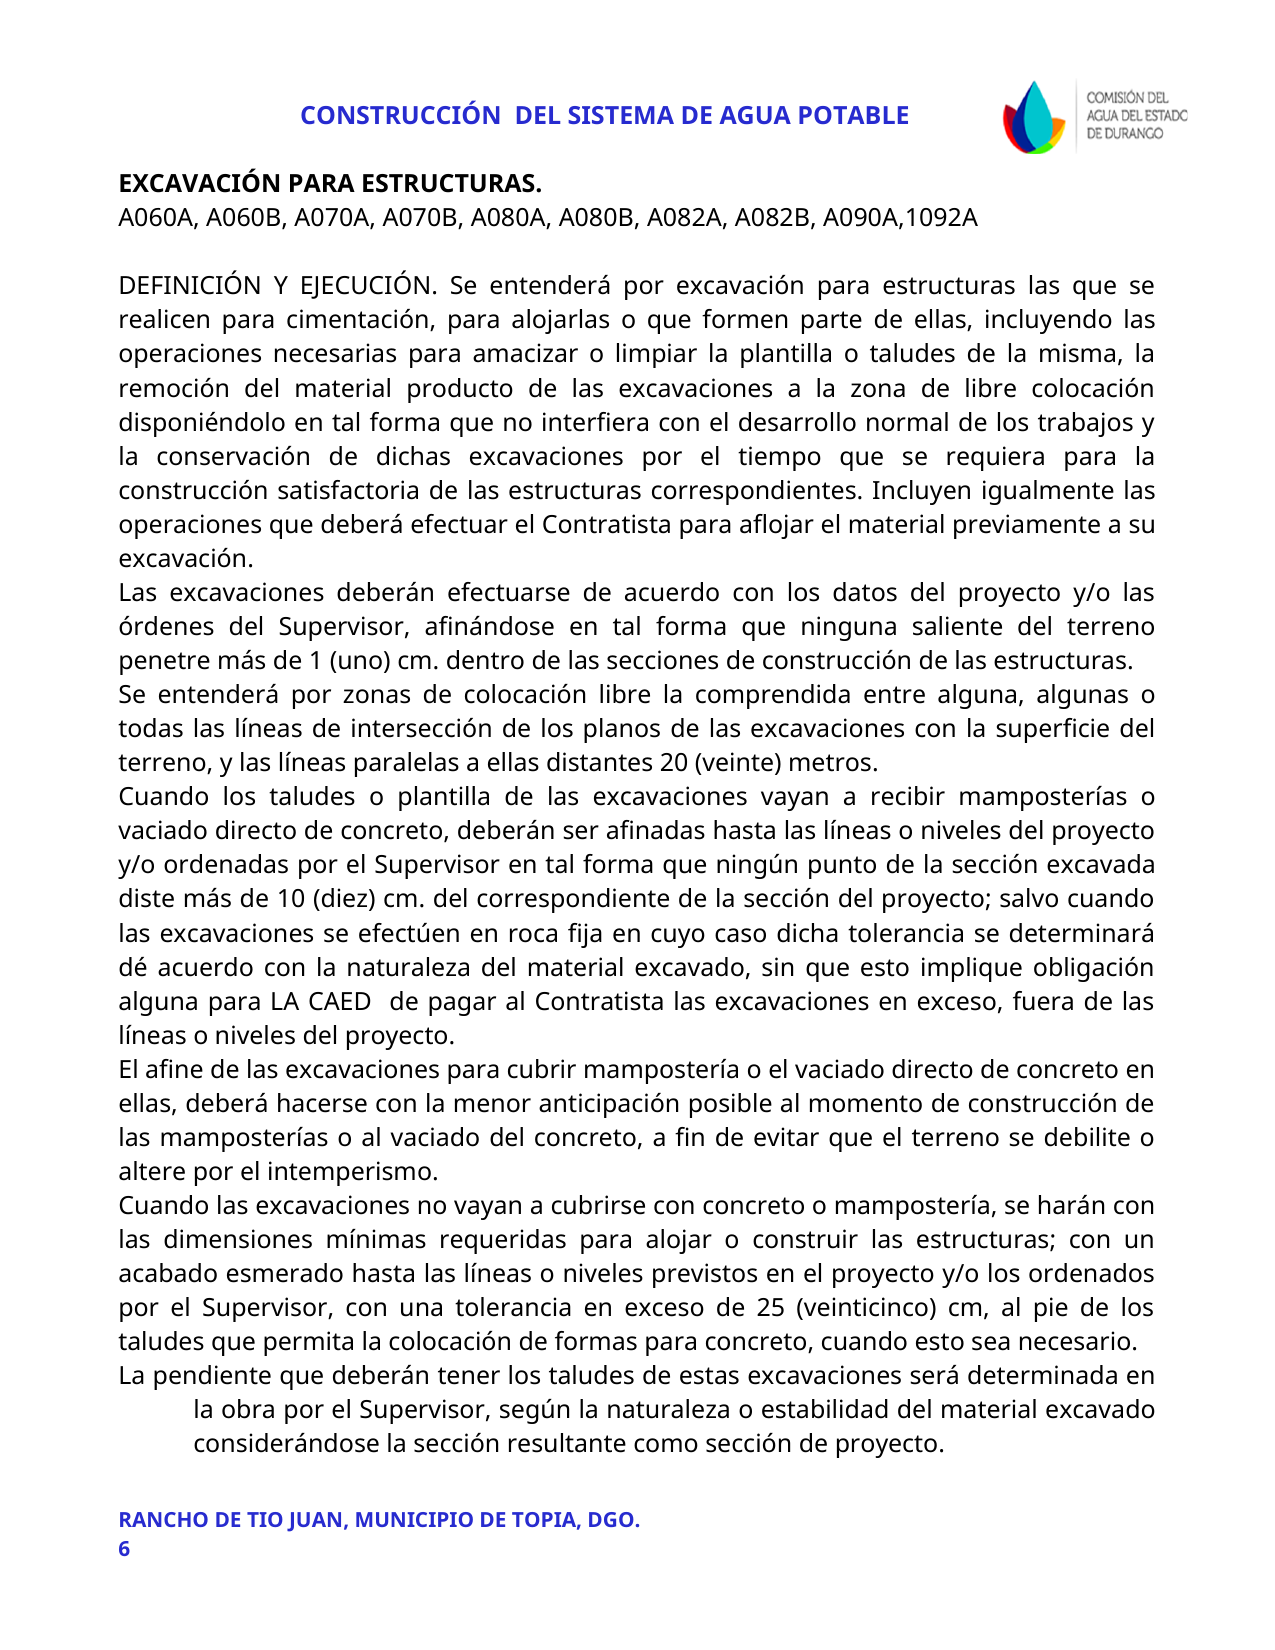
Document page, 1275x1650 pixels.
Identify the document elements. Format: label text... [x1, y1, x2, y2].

text Cuando las excavaciones no vayan a cubrirse con concreto o mampostería, se harán con las dimensiones mínimas requeridas para alojar o construir las estructuras; con un acabado esmerado hasta las líneas o niveles previstos en el proyecto y/o los ordenados por el Supervisor, con una tolerancia en exceso de 25 (veinticinco) cm, al pie de los taludes que permita la colocación de formas para concreto, cuando esto sea necesario. [118, 1188, 1157, 1358]
picture [1000, 78, 1191, 157]
text EXCAVACIÓN PARA ESTRUCTURAS. [118, 166, 1157, 200]
text Se entenderá por zonas de colocación libre la comprendida entre alguna, algunas o todas las líneas de intersección de los planos de las excavaciones con la superficie del terreno, y las líneas paralelas a ellas distantes 20 (veinte) metros. [118, 677, 1157, 779]
text Cuando los taludes o plantilla de las excavaciones vayan a recibir mamposterías o vaciado directo de concreto, deberán ser afinadas hasta las líneas o niveles del proyecto y/o ordenadas por el Supervisor en tal forma que ningún punto de la sección excavada diste más de 10 (diez) cm. del correspondiente de la sección del proyecto; salvo cuando las excavaciones se efectúen en roca fija en cuyo caso dicha tolerancia se determinará dé acuerdo con la naturaleza del material excavado, sin que esto implique obligación alguna para LA CAED de pagar al Contratista las excavaciones en exceso, fuera de las líneas o niveles del proyecto. [118, 779, 1157, 1051]
text DEFINICIÓN Y EJECUCIÓN. Se entenderá por excavación para estructuras las que se realicen para cimentación, para alojarlas o que formen parte de ellas, incluyendo las operaciones necesarias para amacizar o limpiar la plantilla o taludes de la misma, la remoción del material producto de las excavaciones a la zona de libre colocación disponiéndolo en tal forma que no interfiera con el desarrollo normal de los trabajos y la conservación de dichas excavaciones por el tiempo que se requiera para la construcción satisfactoria de las estructuras correspondientes. Incluyen igualmente las operaciones que deberá efectuar el Contratista para aflojar el material previamente a su excavación. [118, 268, 1157, 574]
text A060A, A060B, A070A, A070B, A080A, A080B, A082A, A082B, A090A,1092A [118, 200, 1157, 234]
text La pendiente que deberán tener los taludes de estas excavaciones será determinada en la obra por el Supervisor, según la naturaleza o estabilidad del material excavado considerándose la sección resultante como sección de proyecto. [118, 1358, 1157, 1460]
text El afine de las excavaciones para cubrir mampostería o el vaciado directo de concreto en ellas, deberá hacerse con la menor anticipación posible al momento de construcción de las mamposterías o al vaciado del concreto, a fin de evitar que el terreno se debilite o altere por el intemperismo. [118, 1051, 1157, 1188]
text Las excavaciones deberán efectuarse de acuerdo con los datos del proyecto y/o las órdenes del Supervisor, afinándose en tal forma que ninguna saliente del terreno penetre más de 1 (uno) cm. dentro de las secciones de construcción de las estructuras. [118, 574, 1157, 677]
